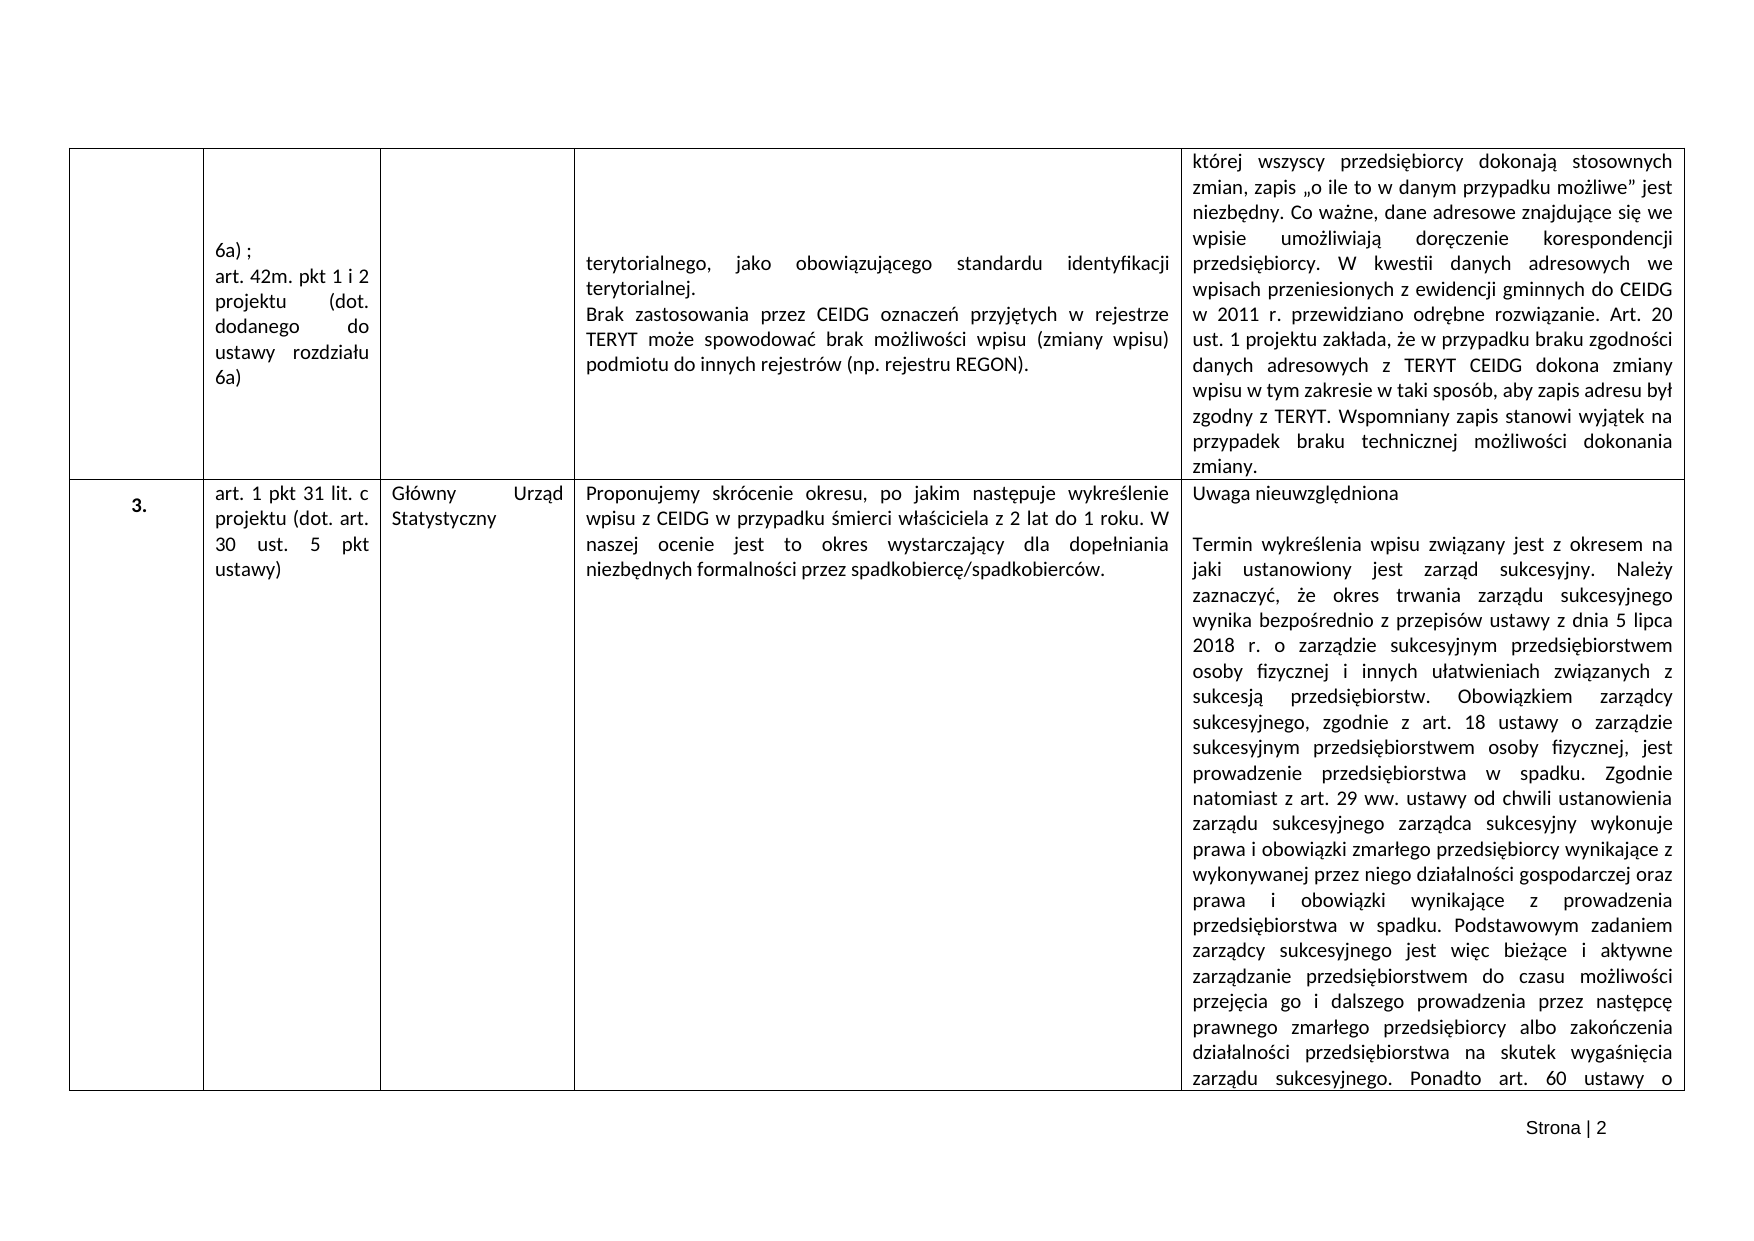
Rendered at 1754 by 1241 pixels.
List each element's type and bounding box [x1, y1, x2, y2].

table_cell [381, 149, 574, 479]
table_cell [1182, 149, 1684, 479]
table_cell [204, 149, 380, 479]
table_cell [70, 149, 203, 479]
table_cell [204, 480, 380, 1090]
table_cell [1182, 480, 1684, 1090]
table_cell [70, 480, 203, 1090]
table_cell [575, 149, 1181, 479]
table_cell [381, 480, 574, 1090]
table_cell [575, 480, 1181, 1090]
